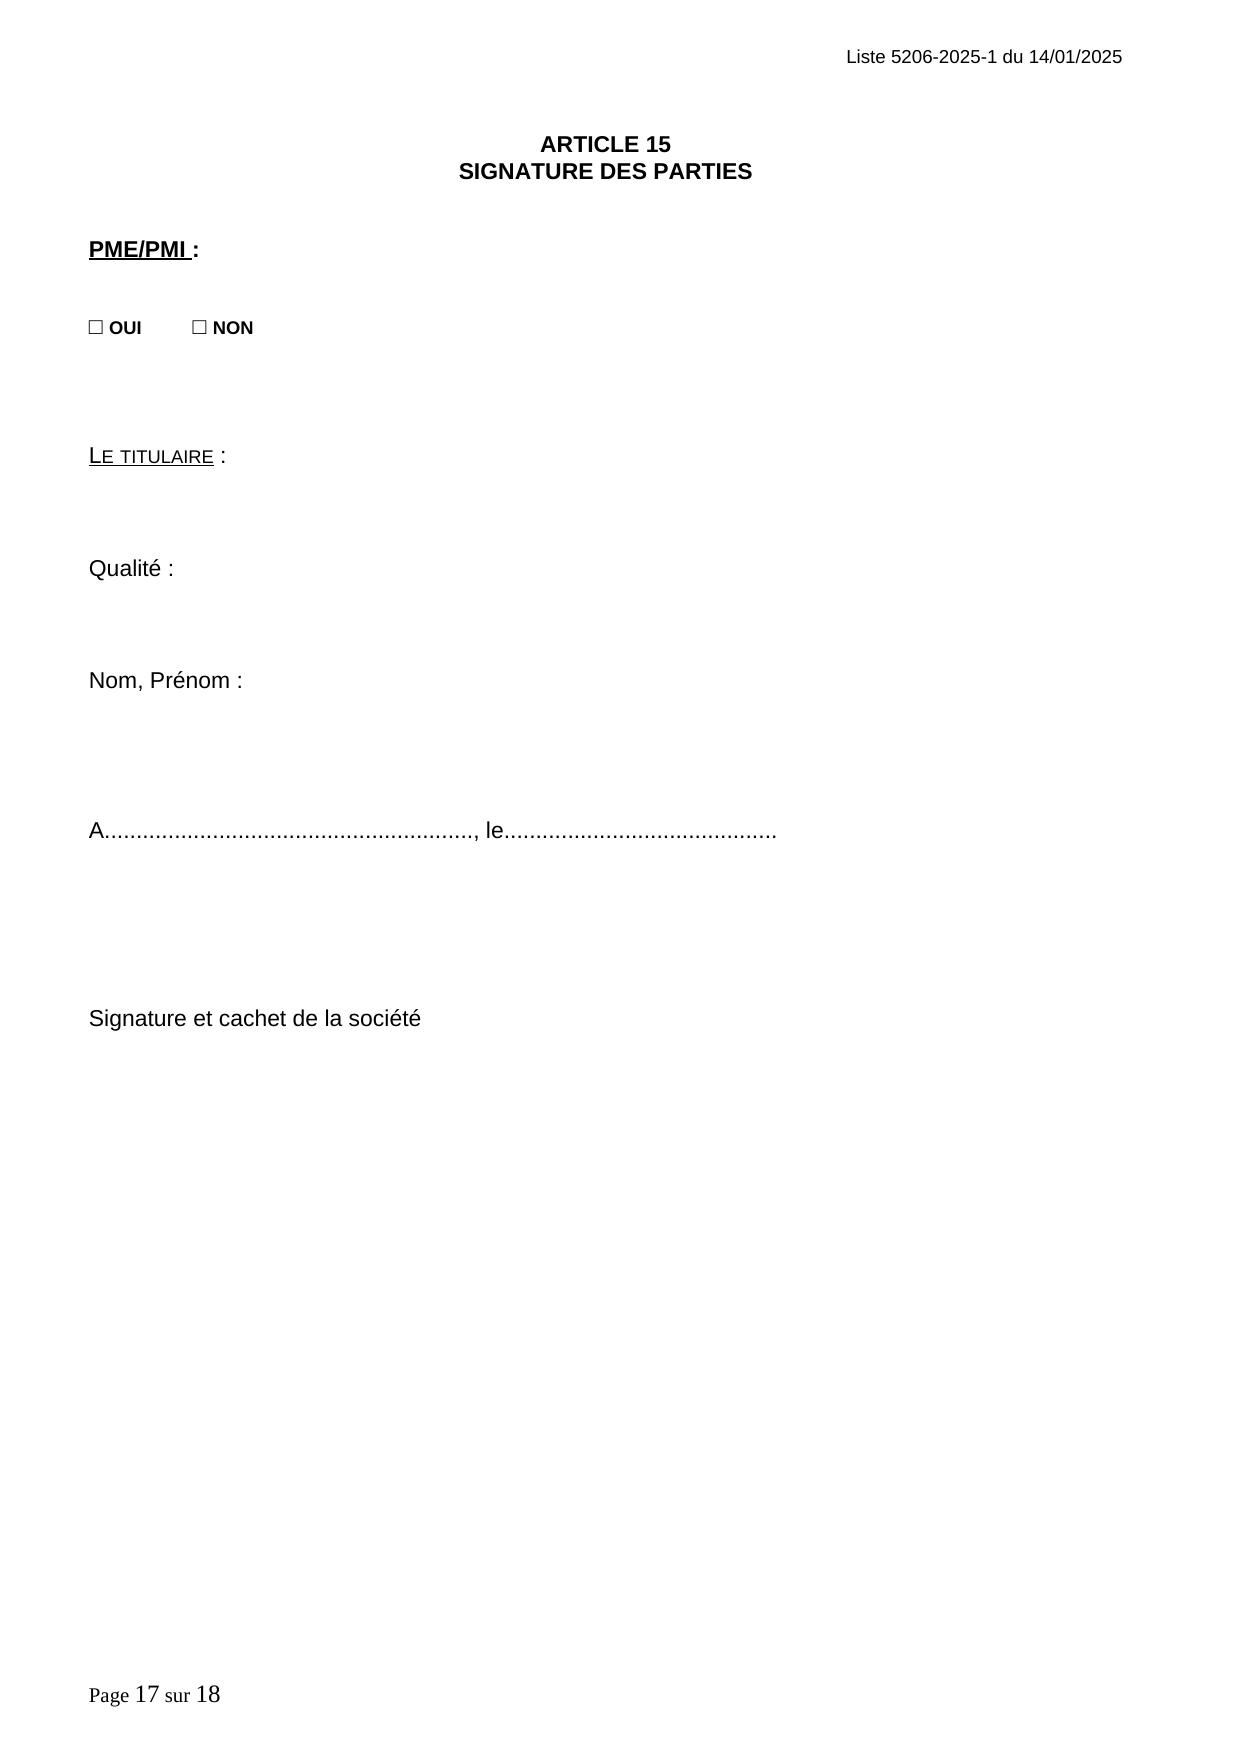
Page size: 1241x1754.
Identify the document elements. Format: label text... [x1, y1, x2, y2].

text Signature et cachet de la société [89, 1006, 1122, 1031]
text A.........................................................., le........................................... [89, 819, 1122, 844]
text PME/PMI : [89, 236, 1063, 262]
text Qualité : [89, 556, 1122, 581]
text Nom, Prénom : [89, 669, 1122, 694]
text ARTICLE 15 SIGNATURE DES PARTIES [89, 131, 1122, 184]
text □ oui □ non [89, 313, 1063, 339]
text Le titulaire : [89, 444, 1122, 469]
